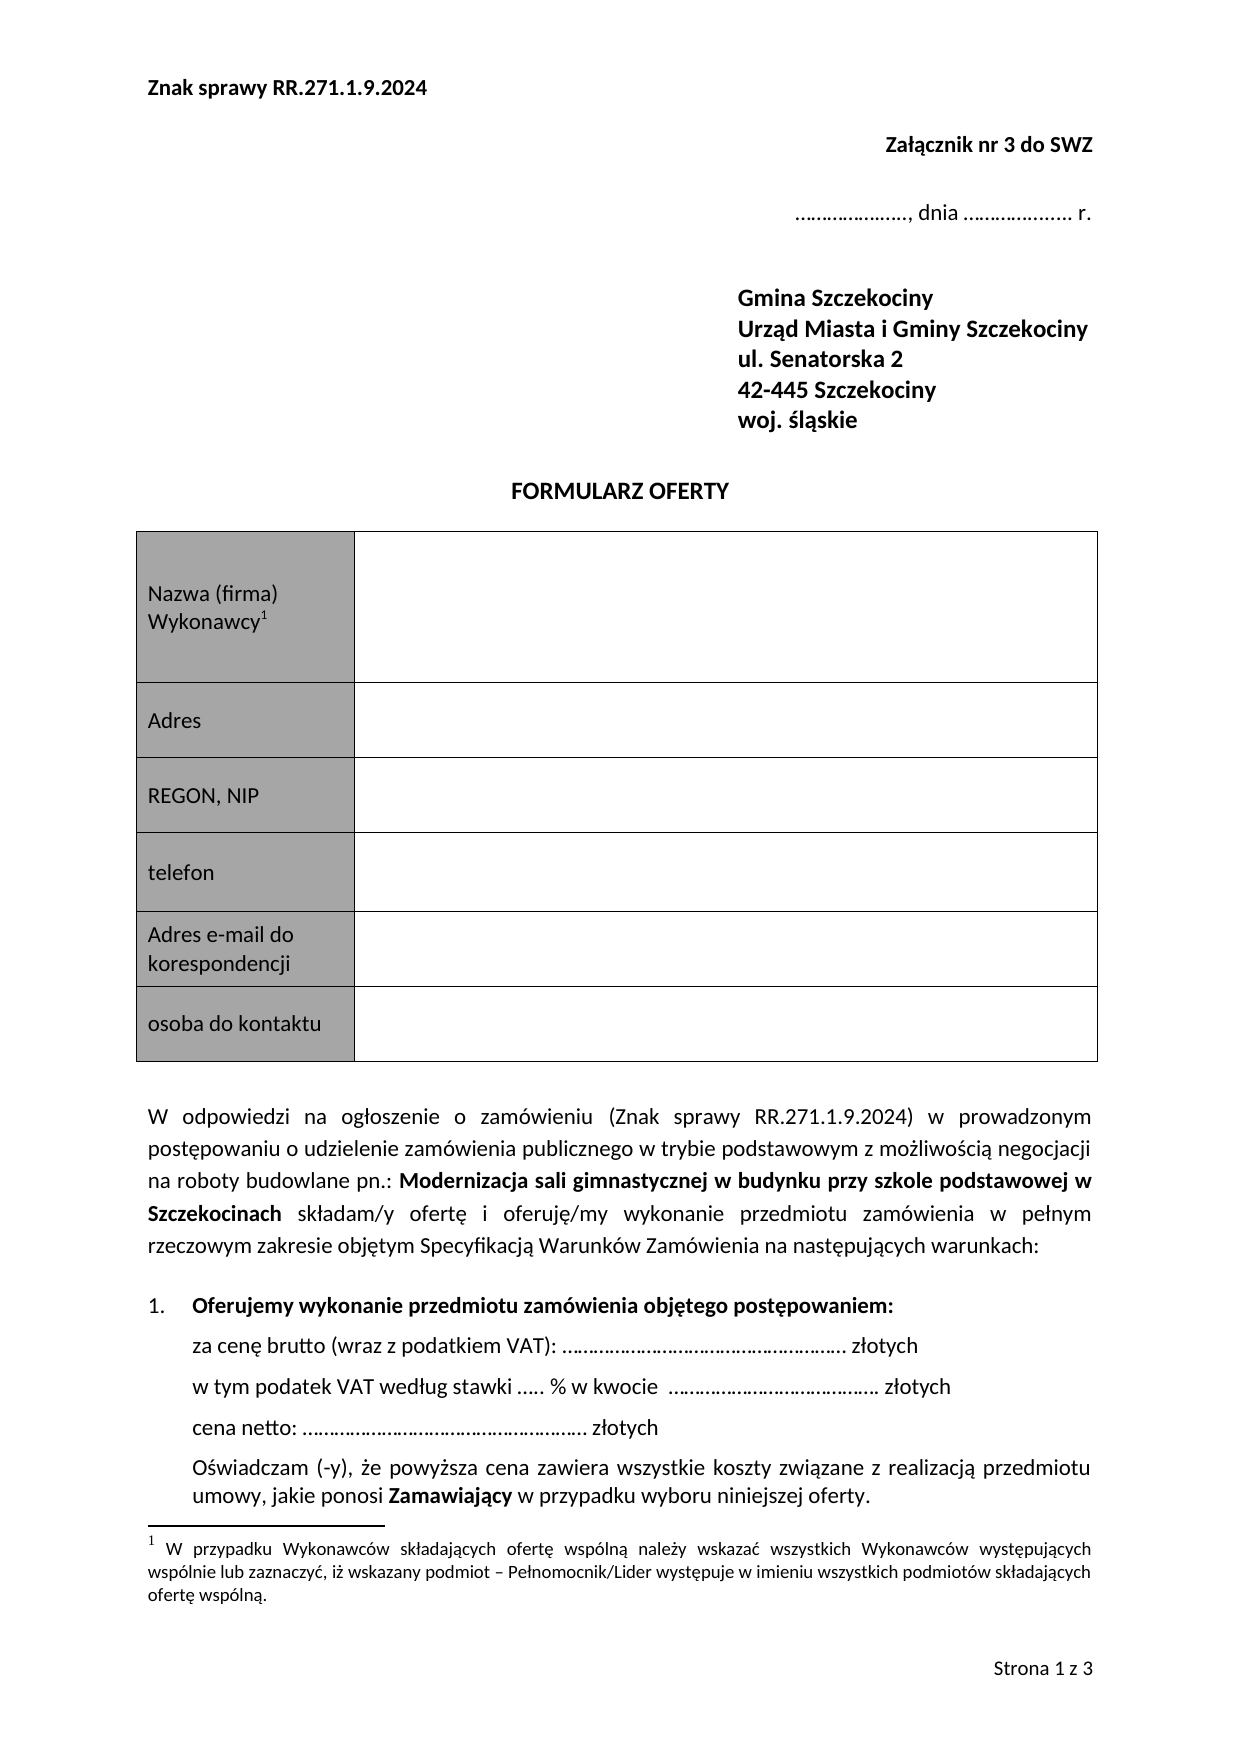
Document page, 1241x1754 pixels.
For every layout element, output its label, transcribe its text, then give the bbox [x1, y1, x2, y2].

text ul. Senatorska 2 [738, 343, 1093, 374]
table_cell [355, 683, 1097, 757]
table_cell osoba do kontaktu [137, 987, 354, 1061]
table_cell [355, 987, 1097, 1061]
text za cenę brutto (wraz z podatkiem VAT): ……………………………………………… złotych [192, 1332, 1093, 1359]
table_cell telefon [137, 833, 354, 911]
text Gmina Szczekociny [738, 282, 1093, 313]
text w tym podatek VAT według stawki ….. % w kwocie …………………………………. złotych [192, 1372, 1093, 1400]
title woj. śląskie [738, 404, 1093, 435]
text 42-445 Szczekociny [738, 374, 1093, 404]
table_cell Adres [137, 683, 354, 757]
text …………….….., dnia …………........ r. [148, 198, 1093, 226]
list Oferujemy wykonanie przedmiotu zamówienia objętego postępowaniem: [148, 1291, 1093, 1319]
table_cell [355, 758, 1097, 832]
text Urząd Miasta i Gminy Szczekociny [738, 313, 1093, 343]
text cena netto: ……………………………………………… złotych [192, 1413, 1093, 1441]
table_cell Adres e-mail do korespondencji [137, 912, 354, 986]
text Załącznik nr 3 do SWZ [148, 130, 1093, 158]
text FORMULARZ OFERTY [148, 475, 1093, 506]
table_cell REGON, NIP [137, 758, 354, 832]
text Oświadczam (-y), że powyższa cena zawiera wszystkie koszty związane z realizacją przedmiotu umowy, jakie ponosi Zamawiający w przypadku wyboru niniejszej oferty. [192, 1453, 1093, 1509]
table_header [355, 532, 1097, 682]
table_cell [355, 833, 1097, 911]
table_cell [355, 912, 1097, 986]
table_header Nazwa (firma) Wykonawcy [137, 532, 354, 682]
text W odpowiedzi na ogłoszenie o zamówieniu (Znak sprawy RR.271.1.9.2024) w prowadzonym postępowaniu o udzielenie zamówienia publicznego w trybie podstawowym z możliwością negocjacji na roboty budowlane pn.: Modernizacja sali gimnastycznej w budynku przy szkole podstawowej w Szczekocinach składam/y ofertę i oferuję/my wykonanie przedmiotu zamówienia w pełnym rzeczowym zakresie objętym Specyfikacją Warunków Zamówienia na następujących warunkach: [148, 1102, 1093, 1259]
